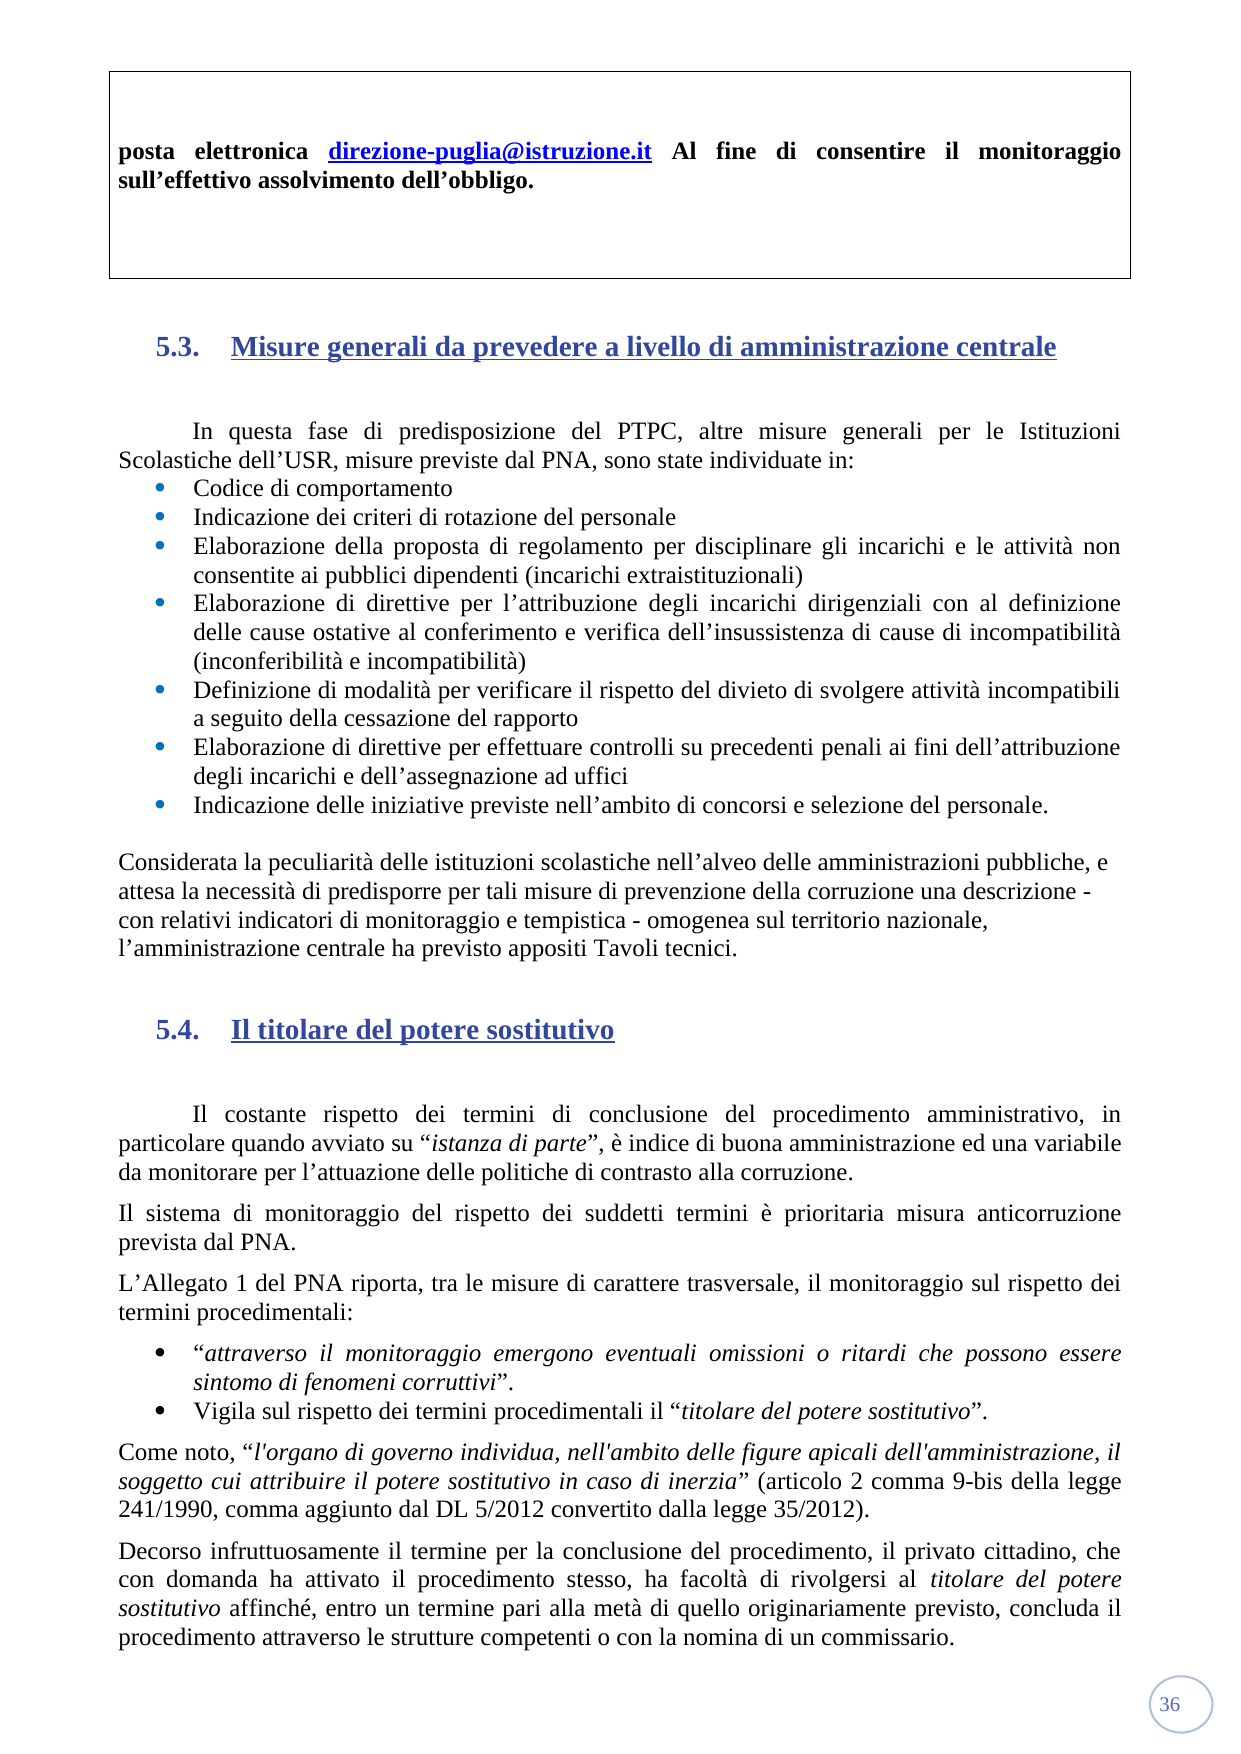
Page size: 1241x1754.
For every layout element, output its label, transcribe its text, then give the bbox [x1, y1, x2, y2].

subtitle Il titolare del potere sostitutivo [156, 1012, 1122, 1046]
text Il sistema di monitoraggio del rispetto dei suddetti termini è prioritaria misura anticorruzione prevista dal PNA. [118, 1198, 1122, 1256]
list Elaborazione della proposta di regolamento per disciplinare gli incarichi e le attività non consentite ai pubblici dipendenti (incarichi extraistituzionali) [156, 531, 1122, 588]
text L’Allegato 1 del PNA riporta, tra le misure di carattere trasversale, il monitoraggio sul rispetto dei termini procedimentali: [118, 1268, 1122, 1326]
list Elaborazione di direttive per effettuare controlli su precedenti penali ai fini dell’attribuzione degli incarichi e dell’assegnazione ad uffici [156, 732, 1122, 790]
list Definizione di modalità per verificare il rispetto del divieto di svolgere attività incompatibili a seguito della cessazione del rapporto [156, 675, 1122, 732]
list Codice di comportamento [156, 473, 1122, 502]
list Elaborazione di direttive per l’attribuzione degli incarichi dirigenziali con al definizione delle cause ostative al conferimento e verifica dell’insussistenza di cause di incompatibilità (inconferibilità e incompatibilità) [156, 588, 1122, 675]
text Come noto, “l'organo di governo individua, nell'ambito delle figure apicali dell'amministrazione, il soggetto cui attribuire il potere sostitutivo in caso di inerzia” (articolo 2 comma 9-bis della legge 241/1990, comma aggiunto dal DL 5/2012 convertito dalla legge 35/2012). [118, 1437, 1122, 1523]
text Il costante rispetto dei termini di conclusione del procedimento amministrativo, in particolare quando avviato su “istanza di parte”, è indice di buona amministrazione ed una variabile da monitorare per l’attuazione delle politiche di contrasto alla corruzione. [118, 1099, 1122, 1186]
text Decorso infruttuosamente il termine per la conclusione del procedimento, il privato cittadino, che con domanda ha attivato il procedimento stesso, ha facoltà di rivolgersi al titolare del potere sostitutivo affinché, entro un termine pari alla metà di quello originariamente previsto, concluda il procedimento attraverso le strutture competenti o con la nomina di un commissario. [118, 1536, 1122, 1651]
list Vigila sul rispetto dei termini procedimentali il “titolare del potere sostitutivo”. [156, 1396, 1122, 1424]
text In questa fase di predisposizione del PTPC, altre misure generali per le Istituzioni Scolastiche dell’USR, misure previste dal PNA, sono state individuate in: [118, 416, 1122, 473]
list Indicazione dei criteri di rotazione del personale [156, 502, 1122, 531]
list Indicazione delle iniziative previste nell’ambito di concorsi e selezione del personale. [156, 790, 1122, 818]
subtitle Misure generali da prevedere a livello di amministrazione centrale [156, 329, 1122, 363]
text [110, 72, 1130, 194]
text Considerata la peculiarità delle istituzioni scolastiche nell’alveo delle amministrazioni pubbliche, e attesa la necessità di predisporre per tali misure di prevenzione della corruzione una descrizione - con relativi indicatori di monitoraggio e tempistica - omogenea sul territorio nazionale, l’amministrazione centrale ha previsto appositi Tavoli tecnici. [118, 847, 1122, 962]
list “attraverso il monitoraggio emergono eventuali omissioni o ritardi che possono essere sintomo di fenomeni corruttivi”. [156, 1338, 1122, 1396]
